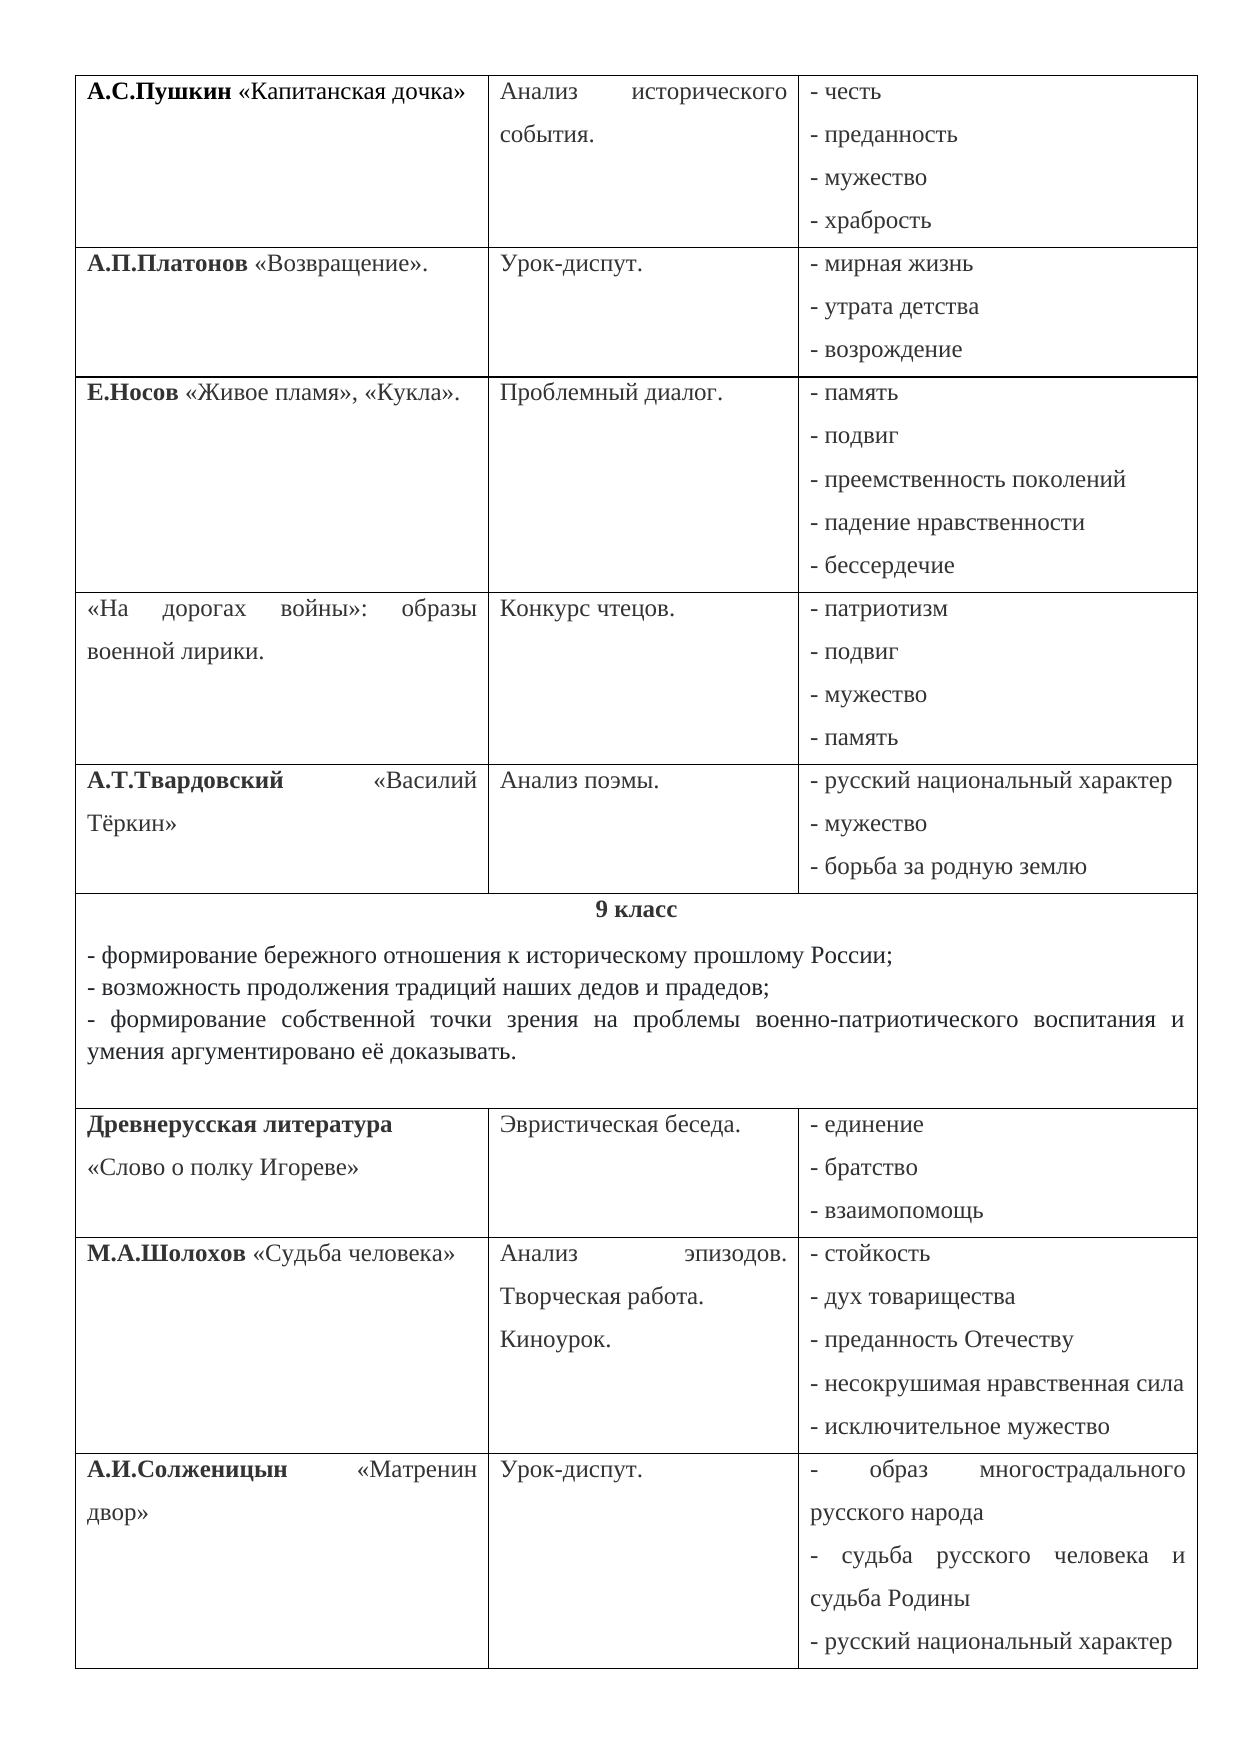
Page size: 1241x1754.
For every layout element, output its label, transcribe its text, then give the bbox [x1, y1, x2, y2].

table_cell А.С.Пушкин «Капитанская дочка» [76, 76, 488, 247]
table_cell - единение - братство - взаимопомощь [799, 1109, 1197, 1237]
table_cell Е.Носов «Живое пламя», «Кукла». [76, 378, 488, 592]
table_cell Конкурс чтецов. [489, 593, 798, 764]
table_cell «На дорогах войны»: образы военной лирики. [76, 593, 488, 764]
table_cell Урок-диспут. [489, 1454, 798, 1668]
table_cell - стойкость - дух товарищества - преданность Отечеству - несокрушимая нравственная сила - исключительное мужество [799, 1238, 1197, 1453]
table_cell Анализ исторического события. [489, 76, 798, 247]
table_cell А.И.Солженицын «Матренин двор» [76, 1454, 488, 1668]
table_cell 9 класс - формирование бережного отношения к историческому прошлому России; - возможность продолжения традиций наших дедов и прадедов; - формирование собственной точки зрения на проблемы военно-патриотического воспитания и умения аргументировано её доказывать. [76, 894, 1197, 1108]
table_cell Анализ поэмы. [489, 765, 798, 893]
table_cell - патриотизм - подвиг - мужество - память [799, 593, 1197, 764]
table_cell - честь - преданность - мужество - храбрость [799, 76, 1197, 247]
table_cell М.А.Шолохов «Судьба человека» [76, 1238, 488, 1453]
table_cell - мирная жизнь - утрата детства - возрождение [799, 248, 1197, 376]
table_cell А.П.Платонов «Возвращение». [76, 248, 488, 376]
table_cell А.Т.Твардовский «Василий Тёркин» [76, 765, 488, 893]
table_cell Анализ эпизодов. Творческая работа. Киноурок. [489, 1238, 798, 1453]
table_cell - образ многострадального русского народа - судьба русского человека и судьба Родины - русский национальный характер [799, 1454, 1197, 1668]
table_cell - русский национальный характер - мужество - борьба за родную землю [799, 765, 1197, 893]
table_cell - память - подвиг - преемственность поколений - падение нравственности - бессердечие [799, 378, 1197, 592]
table_cell Проблемный диалог. [489, 378, 798, 592]
table_cell Эвристическая беседа. [489, 1109, 798, 1237]
table_cell Древнерусская литература «Слово о полку Игореве» [76, 1109, 488, 1237]
table_cell Урок-диспут. [489, 248, 798, 376]
